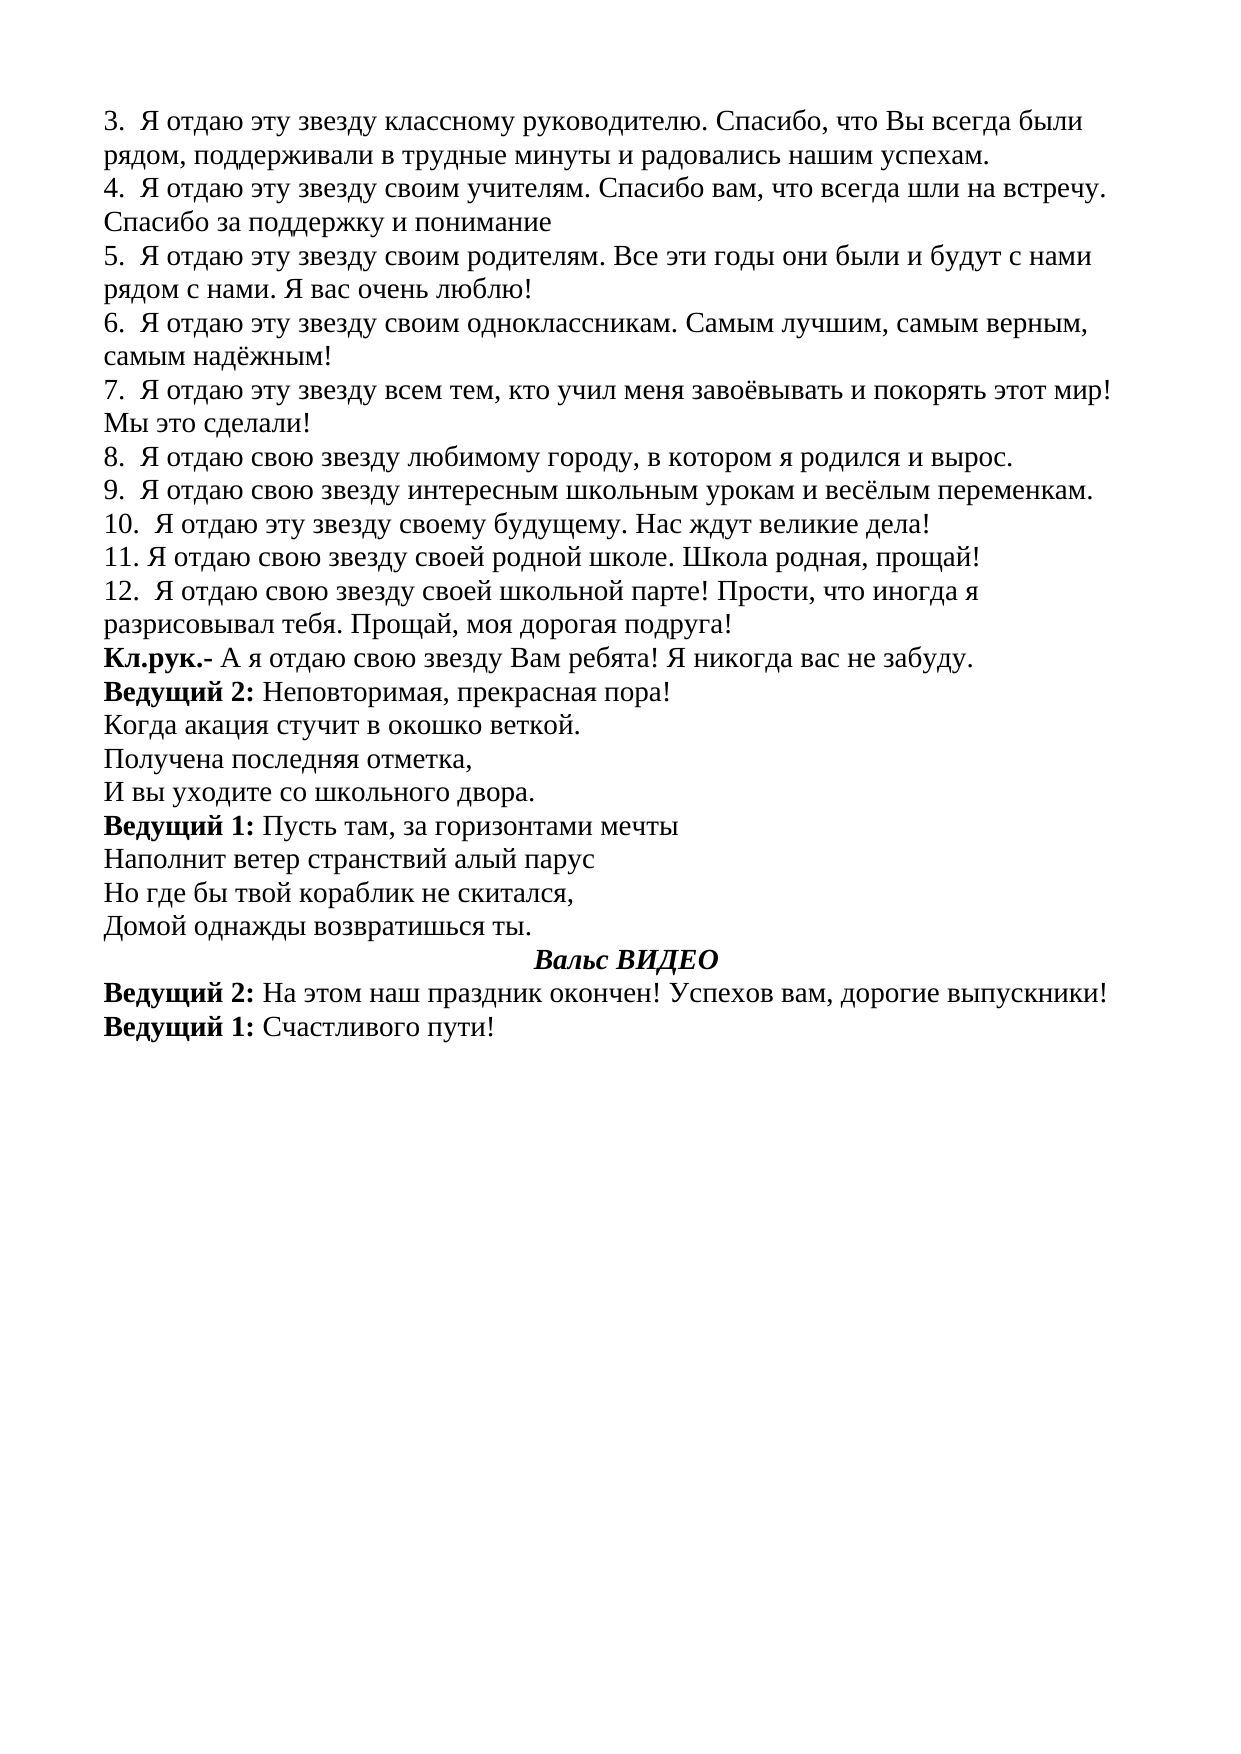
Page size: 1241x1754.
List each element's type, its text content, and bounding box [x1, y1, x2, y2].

text И вы уходите со школьного двора. [103, 774, 1152, 808]
text 5. Я отдаю эту звезду своим родителям. Все эти годы они были и будут с нами рядом с нами. Я вас очень люблю! [103, 238, 1152, 305]
text 8. Я отдаю свою звезду любимому городу, в котором я родился и вырос. [103, 439, 1152, 472]
text Ведущий 1: Счастливого пути! [103, 1009, 1152, 1043]
text Наполнит ветер странствий алый парус [103, 841, 1152, 875]
text 11. Я отдаю свою звезду своей родной школе. Школа родная, прощай! [103, 539, 1152, 573]
text 10. Я отдаю эту звезду своему будущему. Нас ждут великие дела! [103, 506, 1152, 539]
text 4. Я отдаю эту звезду своим учителям. Спасибо вам, что всегда шли на встречу. Спасибо за поддержку и понимание [103, 171, 1152, 238]
text Ведущий 1: Пусть там, за горизонтами мечты [103, 808, 1152, 841]
text 7. Я отдаю эту звезду всем тем, кто учил меня завоёвывать и покорять этот мир! Мы это сделали! [103, 372, 1152, 439]
text 3. Я отдаю эту звезду классному руководителю. Спасибо, что Вы всегда были рядом, поддерживали в трудные минуты и радовались нашим успехам. [103, 103, 1152, 171]
text Получена последняя отметка, [103, 741, 1152, 774]
text Когда акация стучит в окошко веткой. [103, 707, 1152, 741]
text Ведущий 2: На этом наш праздник окончен! Успехов вам, дорогие выпускники! [103, 976, 1152, 1009]
text Домой однажды возвратишься ты. [103, 908, 1152, 942]
text Но где бы твой кораблик не скитался, [103, 875, 1152, 908]
text 12. Я отдаю свою звезду своей школьной парте! Прости, что иногда я разрисовывал тебя. Прощай, моя дорогая подруга! [103, 573, 1152, 640]
text Кл.рук.- А я отдаю свою звезду Вам ребята! Я никогда вас не забуду. [103, 640, 1152, 674]
text Ведущий 2: Неповторимая, прекрасная пора! [103, 674, 1152, 707]
text Вальс ВИДЕО [103, 942, 1152, 976]
text 6. Я отдаю эту звезду своим одноклассникам. Самым лучшим, самым верным, самым надёжным! [103, 305, 1152, 372]
text 9. Я отдаю свою звезду интересным школьным урокам и весёлым переменкам. [103, 472, 1152, 506]
